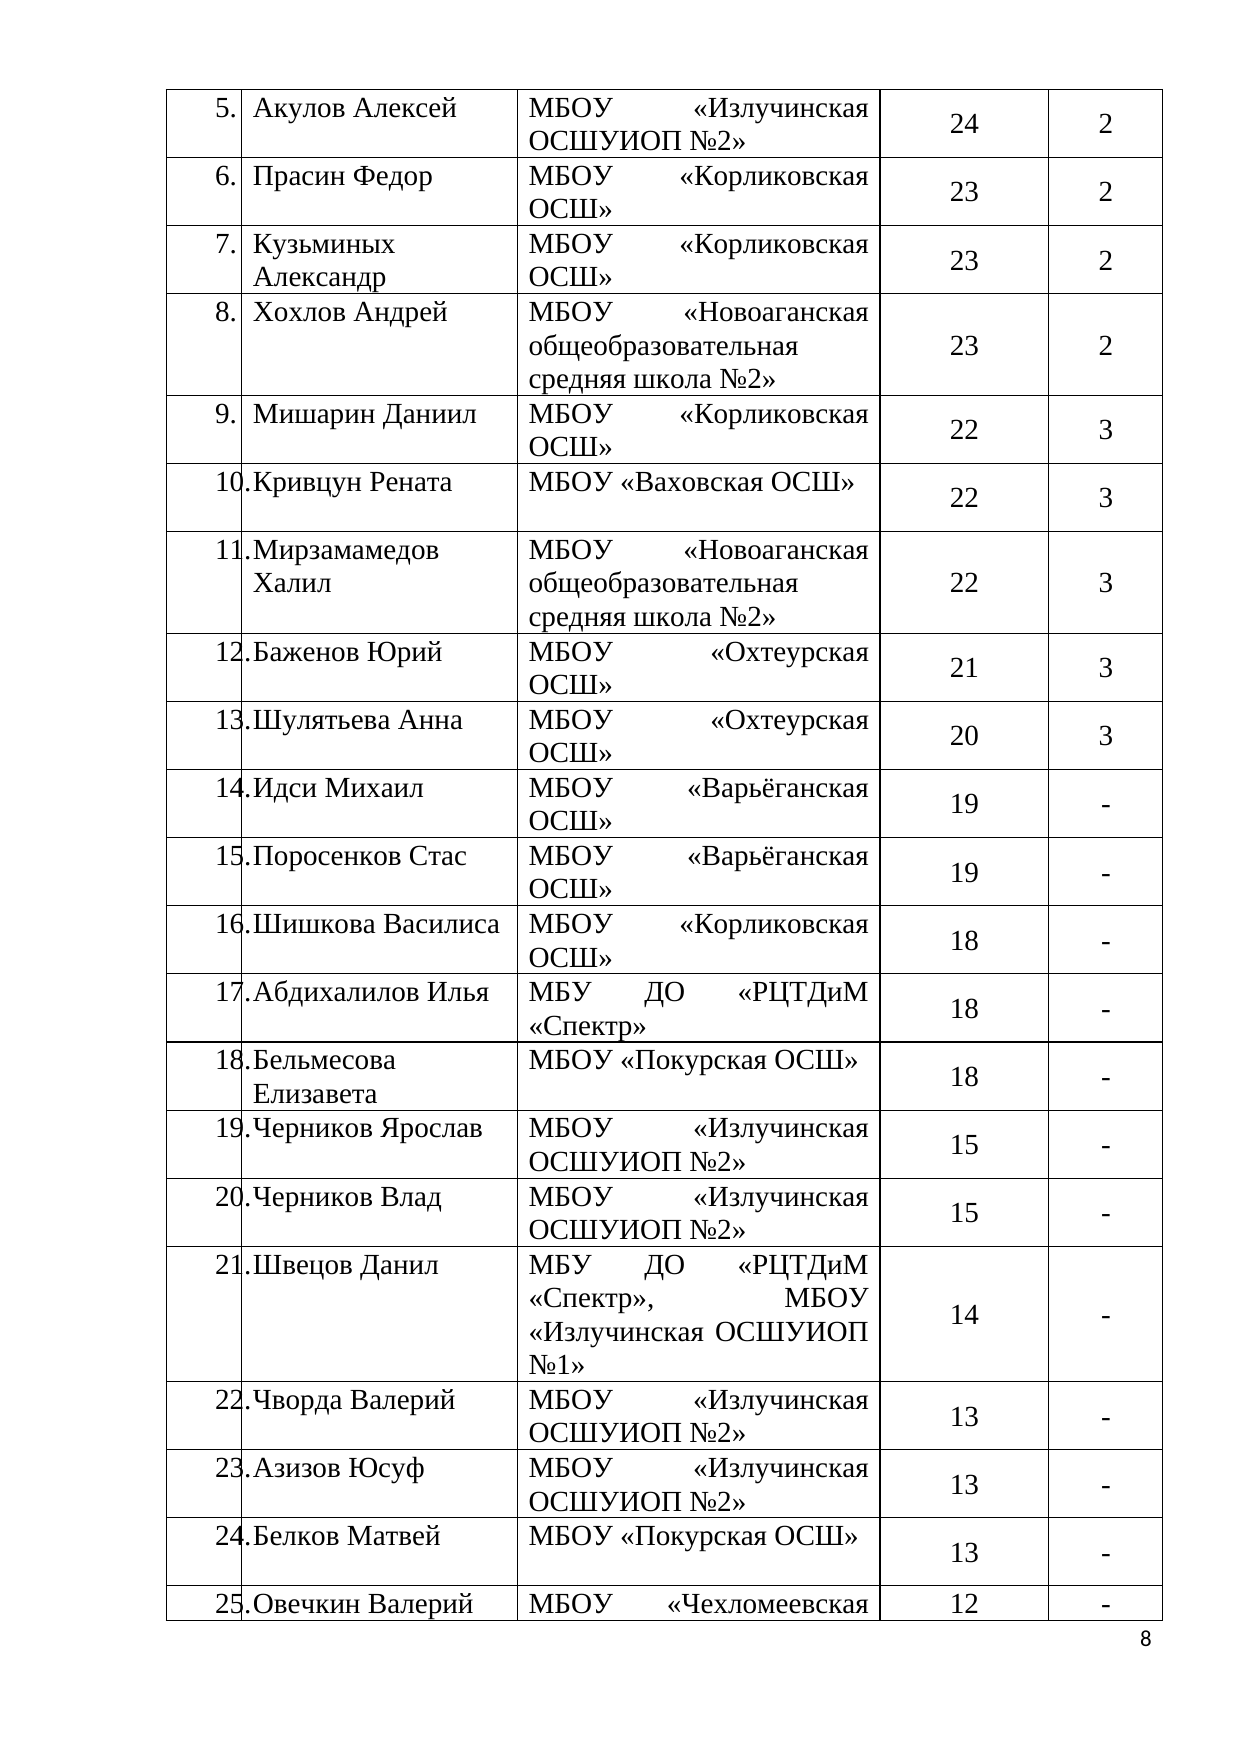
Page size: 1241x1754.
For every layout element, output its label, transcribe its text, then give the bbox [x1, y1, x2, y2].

table_cell - [1049, 838, 1162, 905]
table_cell Азизов Юсуф [242, 1450, 517, 1517]
table_cell Абдихалилов Илья [242, 974, 517, 1041]
table_cell [167, 158, 241, 225]
table_cell 3 [1049, 464, 1162, 531]
table_cell Шишкова Василиса [242, 906, 517, 973]
table_cell - [1049, 1382, 1162, 1449]
table_cell [167, 1450, 241, 1517]
table_cell 20 [881, 702, 1048, 769]
table_cell 13 [881, 1450, 1048, 1517]
table_cell МБОУ «Покурская ОСШ» [518, 1518, 879, 1585]
table_cell Бельмесова Елизавета [242, 1043, 517, 1109]
table_cell 12 [881, 1586, 1048, 1620]
table_cell МБОУ «Покурская ОСШ» [518, 1043, 879, 1109]
table_cell Мишарин Даниил [242, 396, 517, 463]
table_cell 2 [1049, 158, 1162, 225]
table_cell Идси Михаил [242, 770, 517, 837]
table_cell [167, 770, 241, 837]
table_cell [167, 1111, 241, 1178]
table_cell [167, 974, 241, 1041]
table_cell - [1049, 1043, 1162, 1109]
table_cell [518, 294, 879, 395]
table_cell Акулов Алексей [242, 90, 517, 157]
table_cell Белков Матвей [242, 1518, 517, 1585]
table_cell - [1049, 770, 1162, 837]
table_cell 22 [881, 396, 1048, 463]
table_cell - [1049, 1111, 1162, 1178]
table_cell МБОУ «Варьёганская ОСШ» [518, 838, 879, 905]
table_cell - [1049, 906, 1162, 973]
table_cell - [1049, 1518, 1162, 1585]
table_cell 19 [881, 770, 1048, 837]
table_cell 3 [1049, 532, 1162, 633]
table_cell Баженов Юрий [242, 634, 517, 701]
table_cell Шулятьева Анна [242, 702, 517, 769]
table_cell 13 [881, 1518, 1048, 1585]
table_cell МБОУ «Излучинская ОСШУИОП №2» [518, 1382, 879, 1449]
table_cell МБУ ДО «РЦТДиМ «Спектр», МБОУ «Излучинская ОСШУИОП №1» [518, 1247, 879, 1381]
table_cell 18 [881, 974, 1048, 1041]
table_cell Мирзамамедов Халил [242, 532, 517, 633]
table_cell Кривцун Рената [242, 464, 517, 531]
table_cell [167, 1586, 241, 1620]
table_cell - [1049, 1450, 1162, 1517]
table_cell МБОУ «Корликовская ОСШ» [518, 226, 879, 293]
table_cell [167, 1518, 241, 1585]
table_cell Кузьминых Александр [242, 226, 517, 293]
table_cell 24 [881, 90, 1048, 157]
table_cell 18 [881, 1043, 1048, 1109]
table_cell Прасин Федор [242, 158, 517, 225]
table_cell [167, 1382, 241, 1449]
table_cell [518, 1586, 879, 1620]
table_cell [167, 838, 241, 905]
table_cell 3 [1049, 702, 1162, 769]
table_cell 2 [1049, 226, 1162, 293]
table_cell 13 [881, 1382, 1048, 1449]
table_cell 15 [881, 1111, 1048, 1178]
table_cell 23 [881, 158, 1048, 225]
table_cell 3 [1049, 396, 1162, 463]
table_cell 23 [881, 226, 1048, 293]
table_cell 14 [881, 1247, 1048, 1381]
table_cell 23 [881, 294, 1048, 395]
table_cell [167, 906, 241, 973]
table_cell 22 [881, 464, 1048, 531]
table_cell Черников Ярослав [242, 1111, 517, 1178]
table_cell 2 [1049, 294, 1162, 395]
table_cell [167, 396, 241, 463]
table_cell [167, 294, 241, 395]
table_cell [167, 1043, 241, 1109]
table_cell - [1049, 1179, 1162, 1246]
table_cell [167, 464, 241, 531]
table_cell 22 [881, 532, 1048, 633]
table_cell - [1049, 1247, 1162, 1381]
table_cell Хохлов Андрей [242, 294, 517, 395]
table_cell МБОУ «Излучинская ОСШУИОП №2» [518, 1179, 879, 1246]
table_cell МБОУ «Корликовская ОСШ» [518, 158, 879, 225]
table_cell МБОУ «Излучинская ОСШУИОП №2» [518, 90, 879, 157]
table_cell [167, 1179, 241, 1246]
table_cell - [1049, 1586, 1162, 1620]
table_cell 2 [1049, 90, 1162, 157]
table_cell [167, 634, 241, 701]
table_cell 18 [881, 906, 1048, 973]
table_cell МБОУ «Корликовская ОСШ» [518, 396, 879, 463]
table_cell Овечкин Валерий [242, 1586, 517, 1620]
table_cell [167, 532, 241, 633]
table_cell 21 [881, 634, 1048, 701]
table_cell [167, 1247, 241, 1381]
table_cell МБОУ «Излучинская ОСШУИОП №2» [518, 1450, 879, 1517]
table_cell МБОУ «Корликовская ОСШ» [518, 906, 879, 973]
table_cell 3 [1049, 634, 1162, 701]
table_cell Швецов Данил [242, 1247, 517, 1381]
table_cell МБОУ «Охтеурская ОСШ» [518, 702, 879, 769]
table_cell МБУ ДО «РЦТДиМ «Спектр» [518, 974, 879, 1041]
table_cell МБОУ «Излучинская ОСШУИОП №2» [518, 1111, 879, 1178]
table_cell МБОУ «Охтеурская ОСШ» [518, 634, 879, 701]
table_cell [167, 702, 241, 769]
table_cell 15 [881, 1179, 1048, 1246]
table_cell Чворда Валерий [242, 1382, 517, 1449]
table_cell [167, 226, 241, 293]
table_cell Черников Влад [242, 1179, 517, 1246]
table_cell МБОУ «Ваховская ОСШ» [518, 464, 879, 531]
table_cell Поросенков Стас [242, 838, 517, 905]
table_cell МБОУ «Новоаганская общеобразовательная средняя школа №2» [518, 532, 879, 633]
table_cell МБОУ «Варьёганская ОСШ» [518, 770, 879, 837]
table_cell [167, 90, 241, 157]
table_cell 19 [881, 838, 1048, 905]
table_cell - [1049, 974, 1162, 1041]
